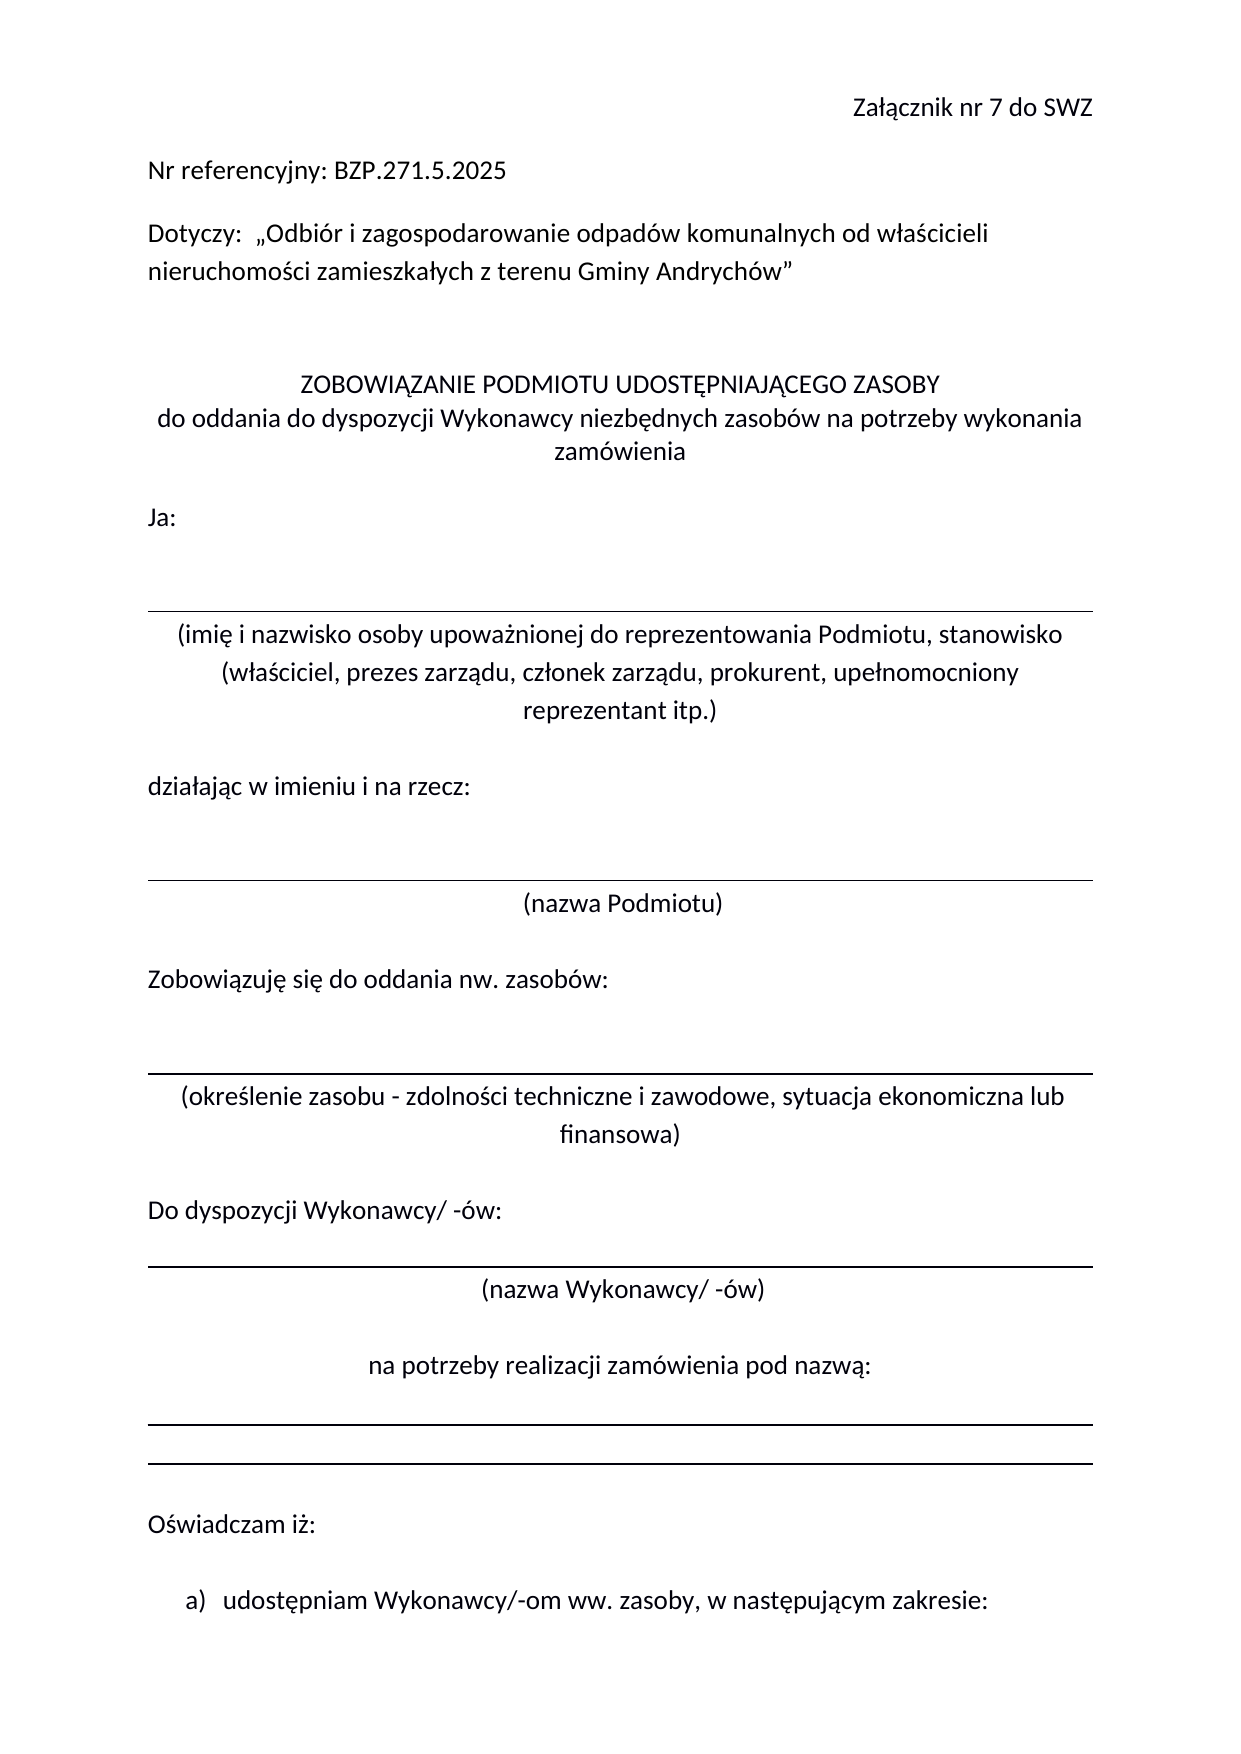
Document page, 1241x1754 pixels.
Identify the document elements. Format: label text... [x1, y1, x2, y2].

text do oddania do dyspozycji Wykonawcy niezbędnych zasobów na potrzeby wykonania zamówienia [148, 401, 1093, 467]
text Załącznik nr 7 do SWZ [148, 91, 1093, 124]
list Dotyczy: „Odbiór i zagospodarowanie odpadów komunalnych od właścicieli nieruchomości zamieszkałych z terenu Gminy Andrychów” [148, 216, 1093, 287]
text Ja: [148, 500, 1093, 533]
text ZOBOWIĄZANIE PODMIOTU UDOSTĘPNIAJĄCEGO ZASOBY [148, 368, 1093, 401]
text (określenie zasobu - zdolności techniczne i zawodowe, sytuacja ekonomiczna lub finansowa) [148, 1079, 1093, 1150]
list Nr referencyjny: BZP.271.5.2025 [148, 153, 1093, 187]
list udostępniam Wykonawcy/-om ww. zasoby, w następującym zakresie: [185, 1583, 1093, 1616]
text Do dyspozycji Wykonawcy/ -ów: [148, 1193, 1093, 1226]
text działając w imieniu i na rzecz: [148, 769, 1093, 802]
text (nazwa Podmiotu) [148, 886, 1093, 919]
text na potrzeby realizacji zamówienia pod nazwą: [148, 1348, 1093, 1382]
text Zobowiązuję się do oddania nw. zasobów: [148, 962, 1093, 995]
text (nazwa Wykonawcy/ -ów) [148, 1273, 1093, 1306]
text Oświadczam iż: [148, 1507, 1093, 1541]
text (imię i nazwisko osoby upoważnionej do reprezentowania Podmiotu, stanowisko (właściciel, prezes zarządu, członek zarządu, prokurent, upełnomocniony reprezentant itp.) [148, 617, 1093, 726]
